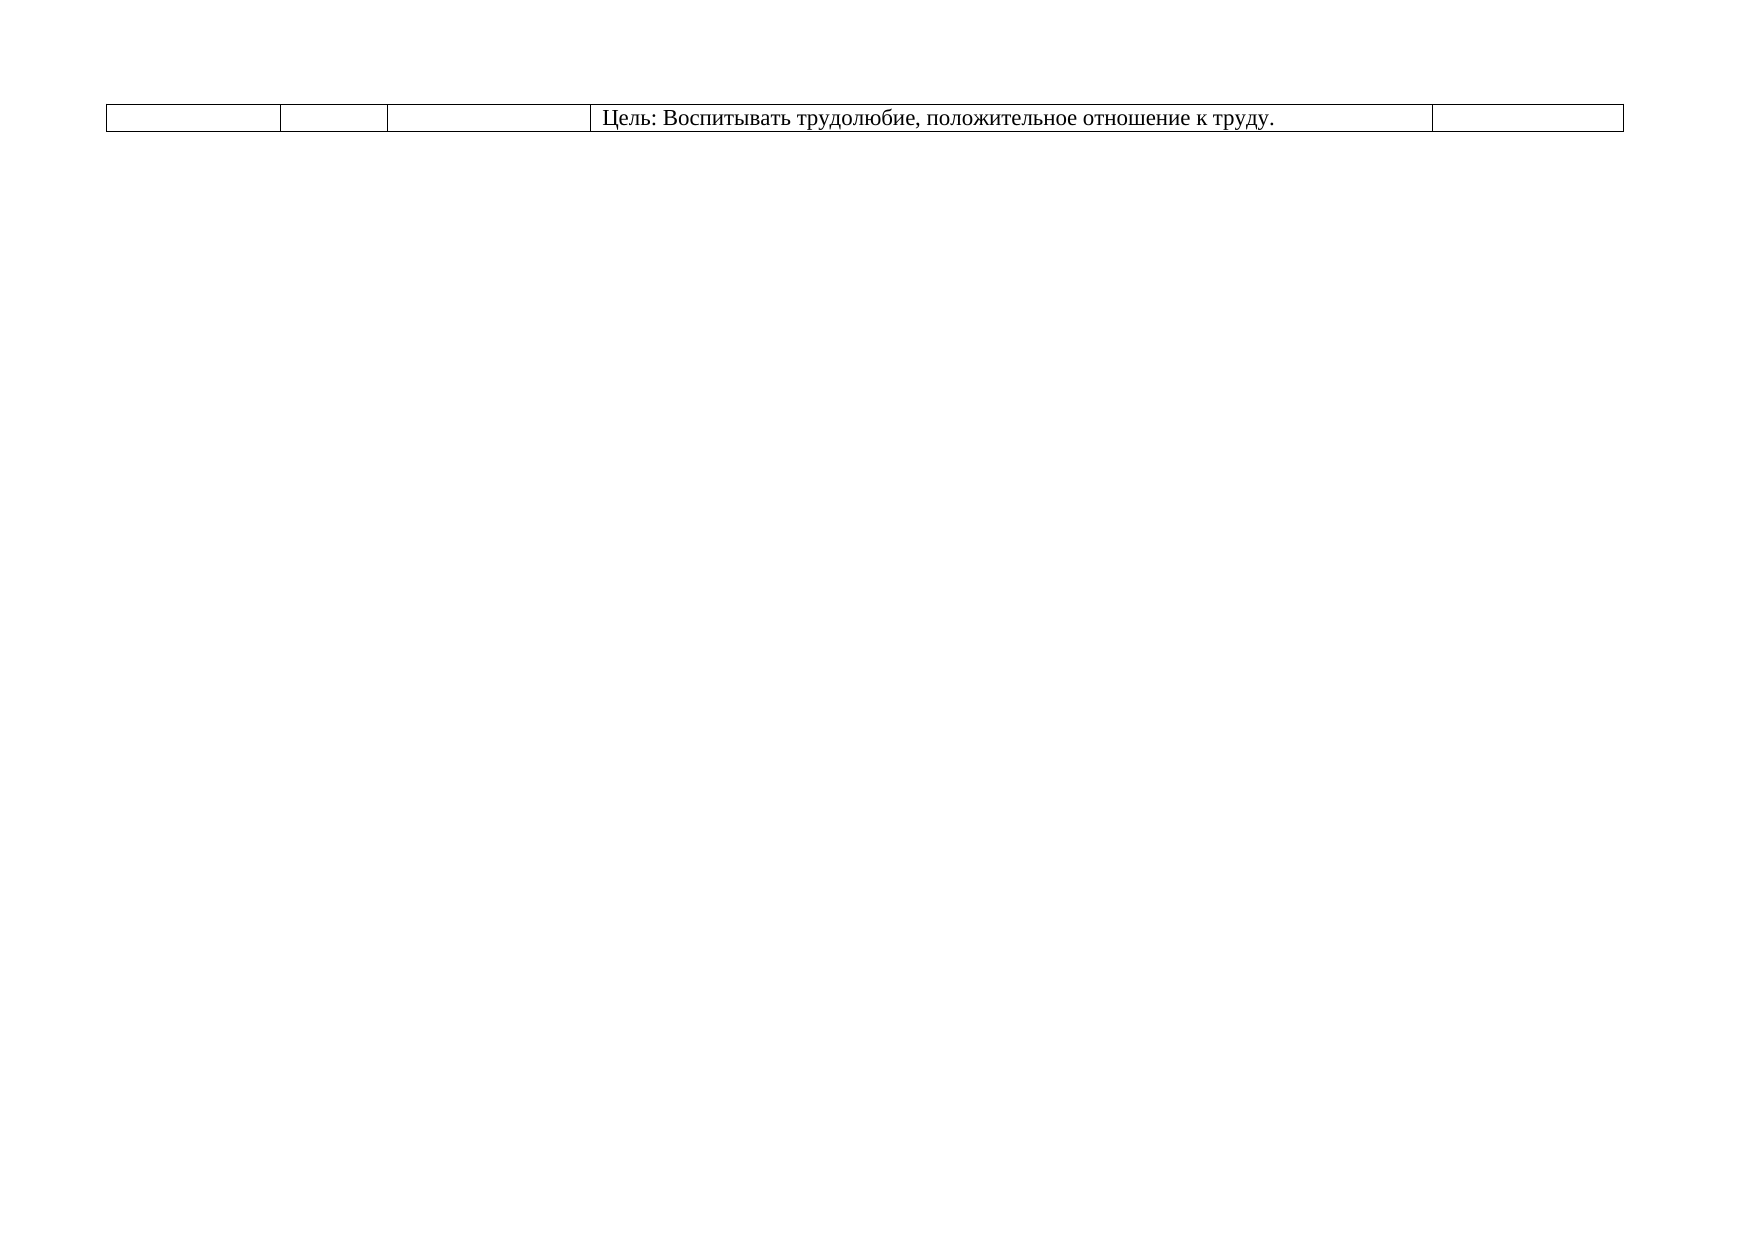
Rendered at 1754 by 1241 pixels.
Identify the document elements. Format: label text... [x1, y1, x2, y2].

table_cell Прогулка [281, 105, 387, 131]
table_cell [388, 105, 590, 131]
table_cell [591, 105, 1432, 131]
